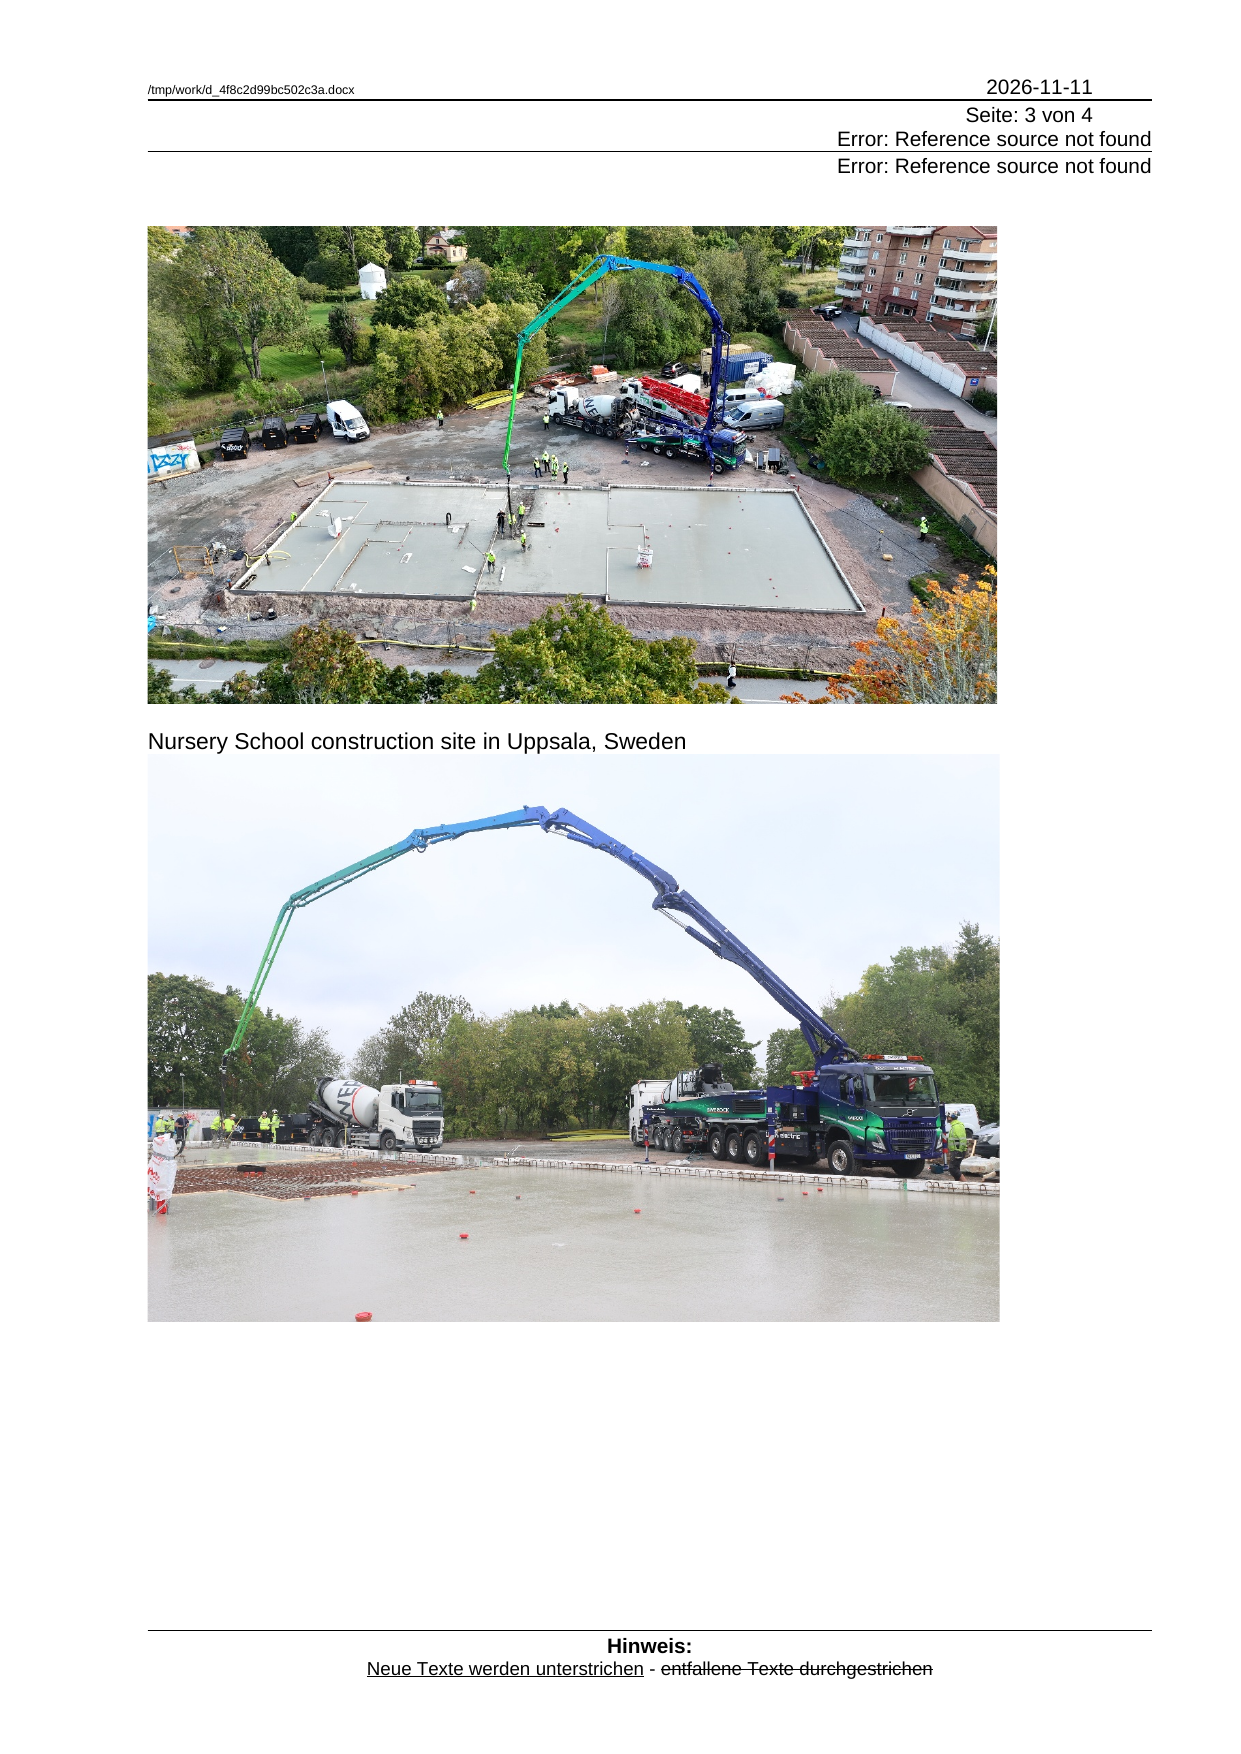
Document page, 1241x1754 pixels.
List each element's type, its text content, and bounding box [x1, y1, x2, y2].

picture [147, 226, 998, 704]
picture [147, 754, 1000, 1322]
text Nursery School construction site in Uppsala, Sweden [148, 728, 1152, 754]
